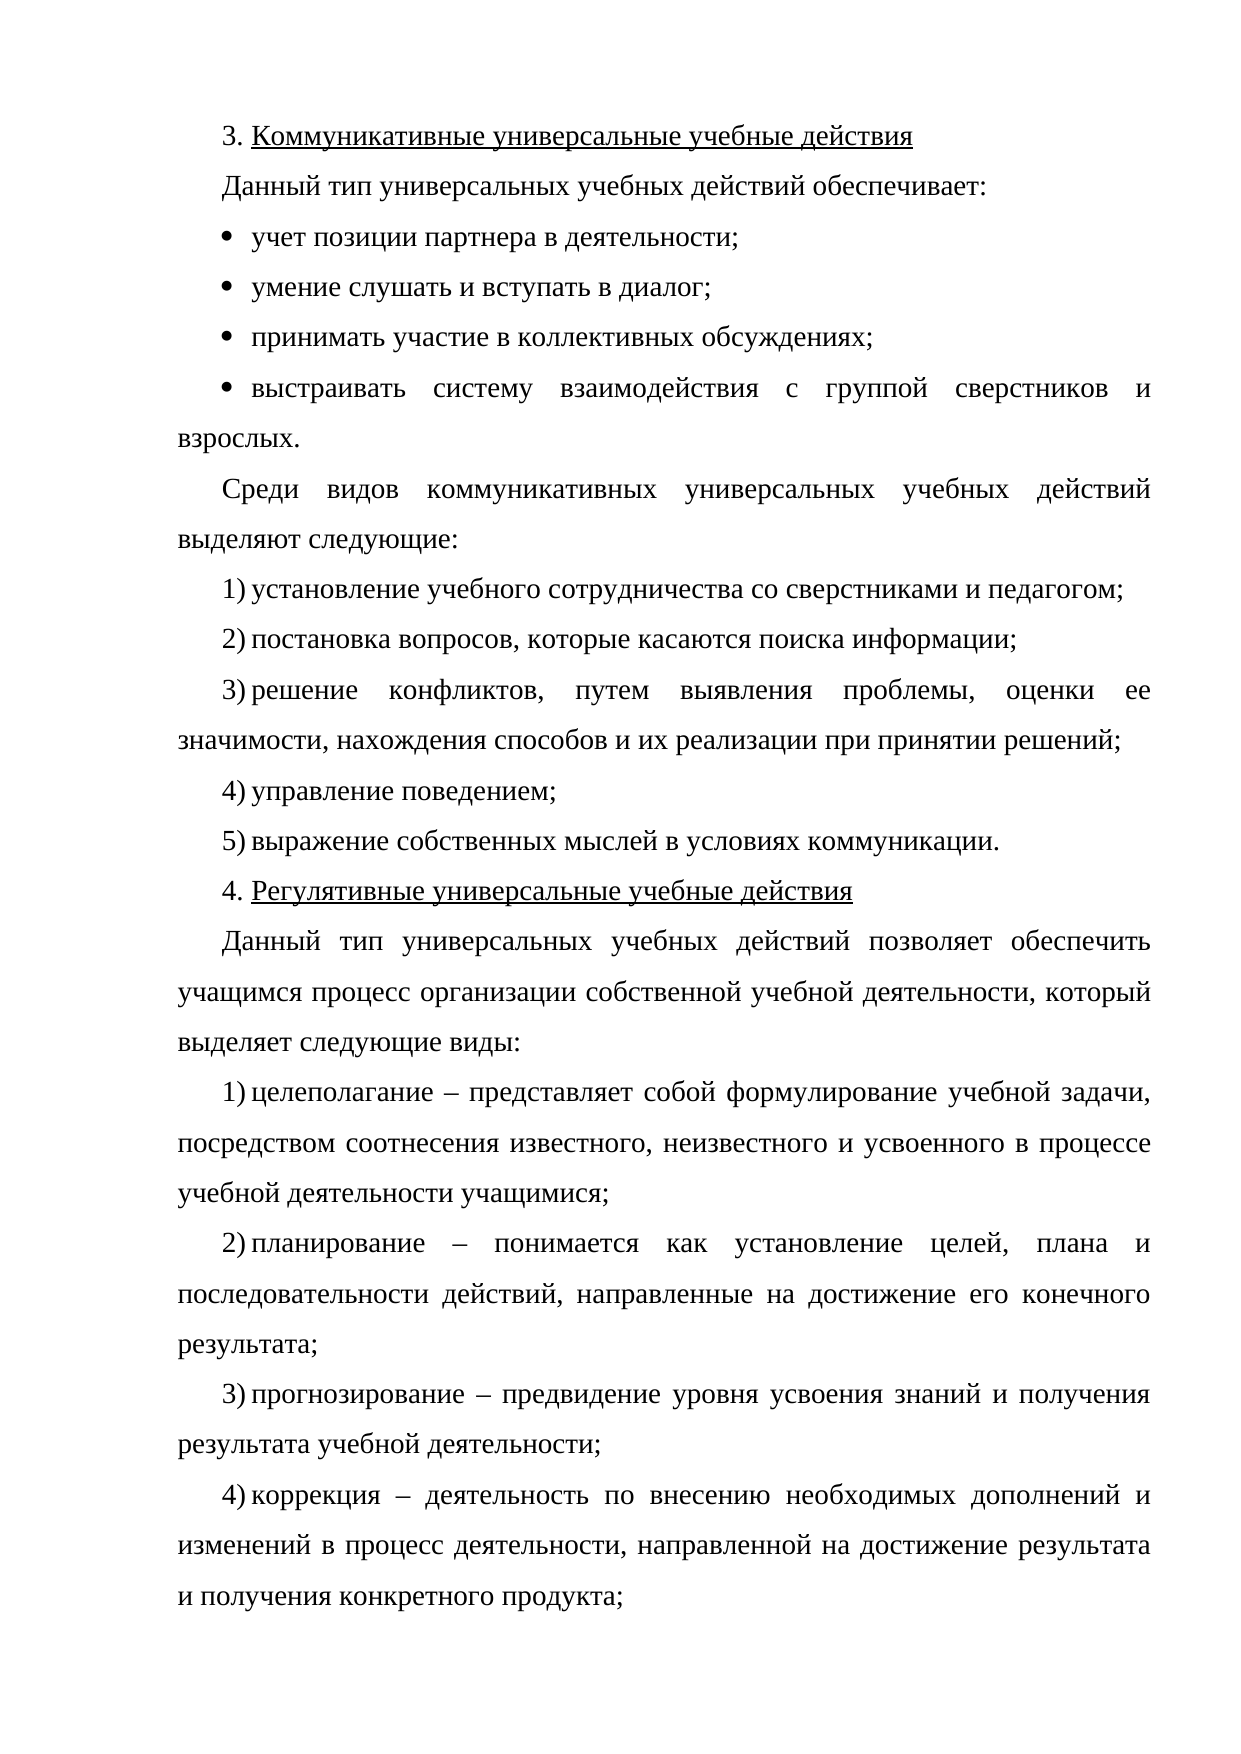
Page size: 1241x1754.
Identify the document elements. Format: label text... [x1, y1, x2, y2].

text Среди видов коммуникативных универсальных учебных действий выделяют следующие: [177, 471, 1152, 554]
list решение конфликтов, путем выявления проблемы, оценки ее значимости, нахождения способов и их реализации при принятии решений; [177, 672, 1152, 756]
list выражение собственных мыслей в условиях коммуникации. [177, 823, 1152, 856]
list постановка вопросов, которые касаются поиска информации; [177, 622, 1152, 655]
list планирование – понимается как установление целей, плана и последовательности действий, направленные на достижение его конечного результата; [177, 1225, 1152, 1359]
list целеполагание – представляет собой формулирование учебной задачи, посредством соотнесения известного, неизвестного и усвоенного в процессе учебной деятельности учащимися; [177, 1074, 1152, 1209]
list Регулятивные универсальные учебные действия [177, 873, 1152, 907]
list умение слушать и вступать в диалог; [177, 269, 1152, 303]
list прогнозирование – предвидение уровня усвоения знаний и получения результата учебной деятельности; [177, 1376, 1152, 1460]
text Данный тип универсальных учебных действий обеспечивает: [177, 168, 1152, 202]
list выстраивать систему взаимодействия с группой сверстников и взрослых. [177, 370, 1152, 454]
list Коммуникативные универсальные учебные действия [177, 118, 1152, 152]
text Данный тип универсальных учебных действий позволяет обеспечить учащимся процесс организации собственной учебной деятельности, который выделяет следующие виды: [177, 923, 1152, 1058]
list учет позиции партнера в деятельности; [177, 219, 1152, 252]
list управление поведением; [177, 773, 1152, 806]
list установление учебного сотрудничества со сверстниками и педагогом; [177, 571, 1152, 605]
list коррекция – деятельность по внесению необходимых дополнений и изменений в процесс деятельности, направленной на достижение результата и получения конкретного продукта; [177, 1477, 1152, 1611]
list принимать участие в коллективных обсуждениях; [177, 319, 1152, 353]
